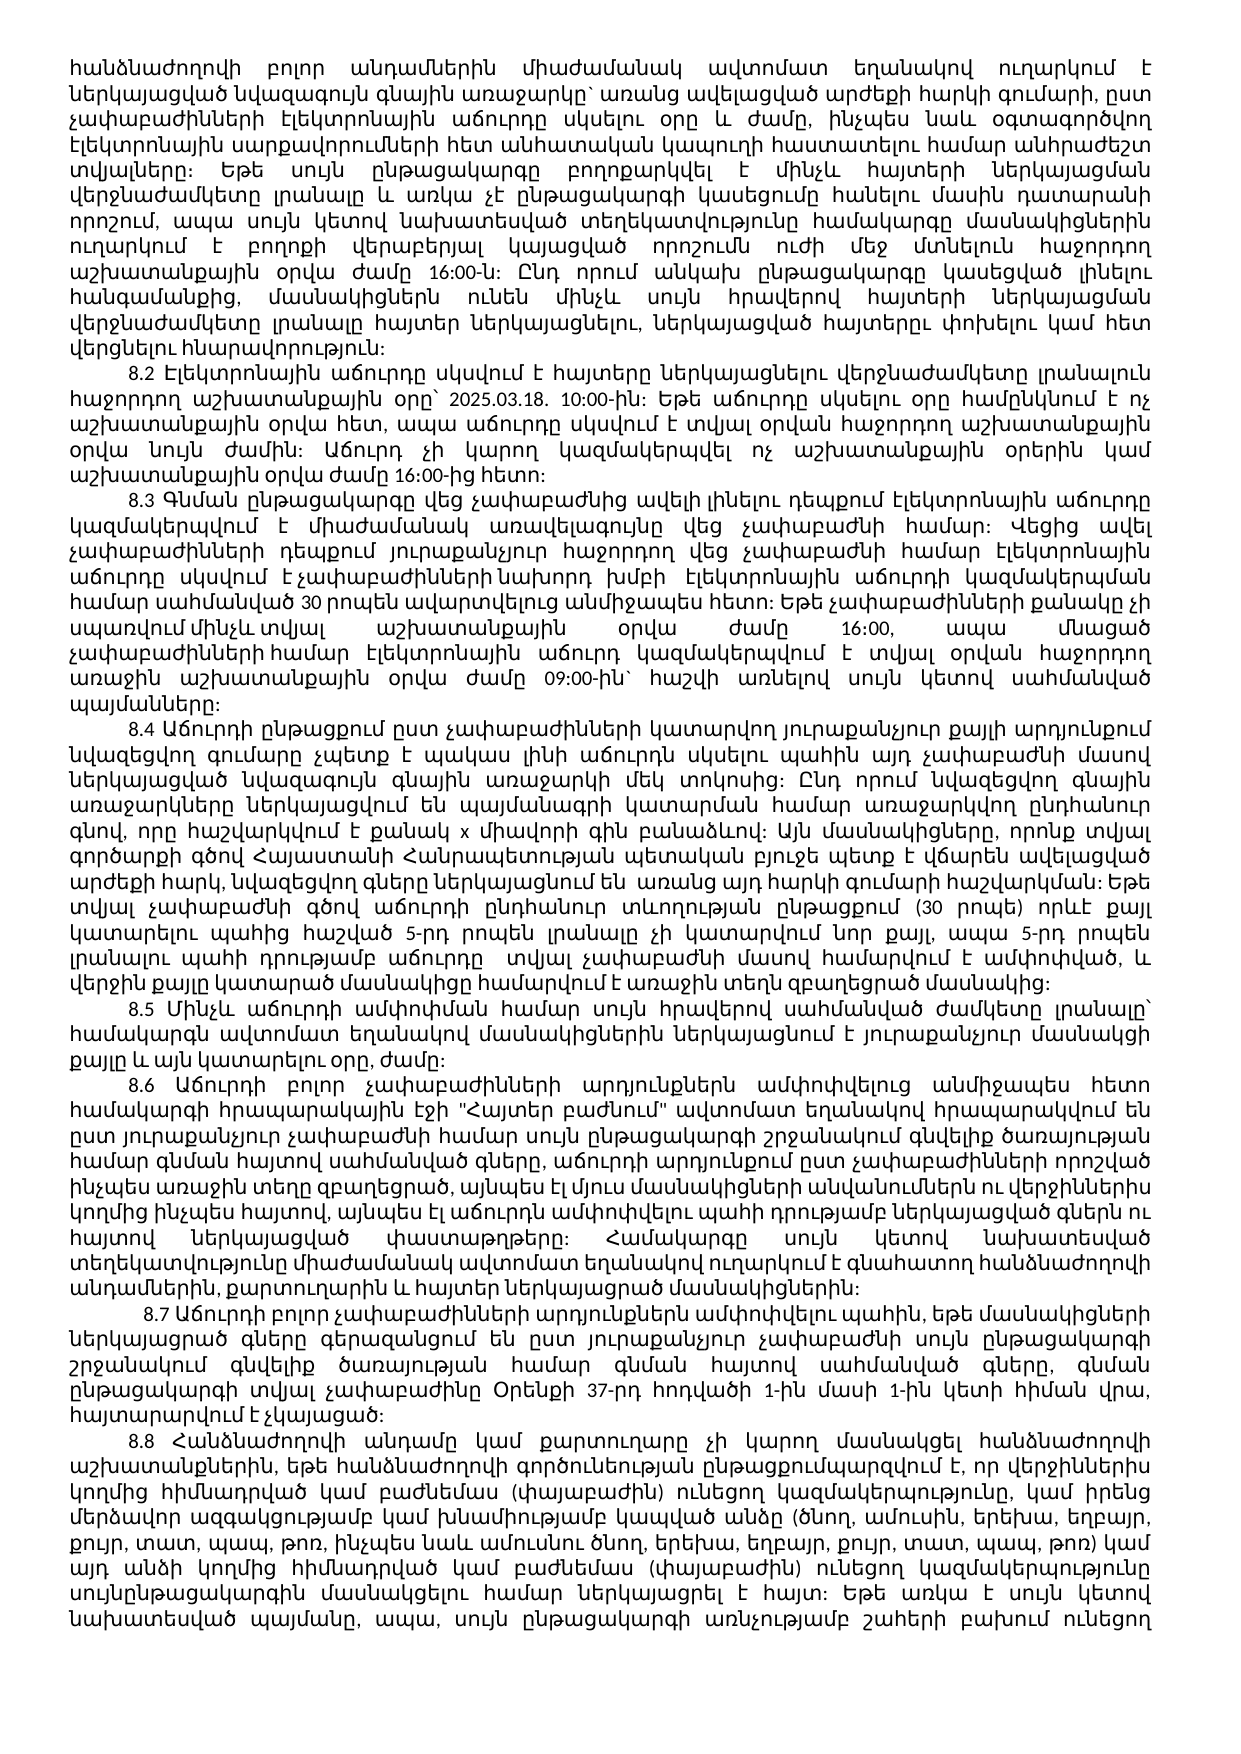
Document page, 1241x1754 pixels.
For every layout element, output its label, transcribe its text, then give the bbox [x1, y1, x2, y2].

text 8.6 Աճուրդի բոլոր չափաբաժինների արդյունքներն ամփոփվելուց անմիջապես հետո համակարգի հրապարակային էջի "Հայտեր բաժնում" ավտոմատ եղանակով հրապարակվում են ըստ յուրաքանչյուր չափաբաժնի համար սույն ընթացակարգի շրջանակում գնվելիք ծառայության համար գնման հայտով սահմանված գները, աճուրդի արդյունքում ըստ չափաբաժինների որոշված ինչպես առաջին տեղը զբաղեցրած, այնպես էլ մյուս մասնակիցների անվանումներն ու վերջիններիս կողմից ինչպես հայտով, այնպես էլ աճուրդն ամփոփվելու պահի դրությամբ ներկայացված գներն ու հայտով ներկայացված փաստաթղթերը: Համակարգը սույն կետով նախատեսված տեղեկատվությունը միաժամանակ ավտոմատ եղանակով ուղարկում է գնահատող հանձնաժողովի անդամներին, քարտուղարին և հայտեր ներկայացրած մասնակիցներին: [69, 1072, 1152, 1301]
text 8.4 Աճուրդի ընթացքում ըստ չափաբաժինների կատարվող յուրաքանչյուր քայլի արդյունքում նվազեցվող գումարը չպետք է պակաս լինի աճուրդն սկսելու պահին այդ չափաբաժնի մասով ներկայացված նվազագույն գնային առաջարկի մեկ տոկոսից: Ընդ որում նվազեցվող գնային առաջարկները ներկայացվում են պայմանագրի կատարման համար առաջարկվող ընդհանուր գնով, որը հաշվարկվում է քանակ x միավորի գին բանաձևով: Այն մասնակիցները, որոնք տվյալ գործարքի գծով Հայաստանի Հանրապետության պետական բյուջե պետք է վճարեն ավելացված արժեքի հարկ, նվազեցվող գները ներկայացնում են առանց այդ հարկի գումարի հաշվարկման: Եթե տվյալ չափաբաժնի գծով աճուրդի ընդհանուր տևողության ընթացքում (30 րոպե) որևէ քայլ կատարելու պահից հաշված 5-րդ րոպեն լրանալը չի կատարվում նոր քայլ, ապա 5-րդ րոպեն լրանալու պահի դրությամբ աճուրդը տվյալ չափաբաժնի մասով համարվում է ամփոփված, և վերջին քայլը կատարած մասնակիցը համարվում է առաջին տեղն զբաղեցրած մասնակից: [69, 716, 1152, 996]
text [69, 1428, 1152, 1631]
text 8.7 Աճուրդի բոլոր չափաբաժինների արդյունքներն ամփոփվելու պահին, եթե մասնակիցների ներկայացրած գները գերազանցում են ըստ յուրաքանչյուր չափաբաժնի սույն ընթացակարգի շրջանակում գնվելիք ծառայության համար գնման հայտով սահմանված գները, գնման ընթացակարգի տվյալ չափաբաժինը Օրենքի 37-րդ հոդվածի 1-ին մասի 1-ին կետի հիման վրա, հայտարարվում է չկայացած: [69, 1301, 1152, 1428]
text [69, 56, 1152, 361]
text 8.2 Էլեկտրոնային աճուրդը սկսվում է հայտերը ներկայացնելու վերջնաժամկետը լրանալուն հաջորդող աշխատանքային օրը՝ 2025.03.18. 10:00 -ին: Եթե աճուրդը սկսելու օրը համընկնում է ոչ աշխատանքային օրվա հետ, ապա աճուրդը սկսվում է տվյալ օրվան հաջորդող աշխատանքային օրվա նույն ժամին: Աճուրդ չի կարող կազմակերպվել ոչ աշխատանքային օրերին կամ աշխատանքային օրվա ժամը 16։00-ից հետո: [69, 361, 1152, 488]
text 8.5 Մինչև աճուրդի ամփոփման համար սույն հրավերով սահմանված ժամկետը լրանալը՝ համակարգն ավտոմատ եղանակով մասնակիցներին ներկայացնում է յուրաքանչյուր մասնակցի քայլը և այն կատարելու օրը, ժամը: [69, 996, 1152, 1072]
text 8.3 Գնման ընթացակարգը վեց չափաբաժնից ավելի լինելու դեպքում էլեկտրոնային աճուրդը կազմակերպվում է միաժամանակ առավելագույնը վեց չափաբաժնի համար: Վեցից ավել չափաբաժինների դեպքում յուրաքանչյուր հաջորդող վեց չափաբաժնի համար էլեկտրոնային աճուրդը սկսվում է չափաբաժինների նախորդ խմբի էլեկտրոնային աճուրդի կազմակերպման համար սահմանված 30 րոպեն ավարտվելուց անմիջապես հետո: Եթե չափաբաժինների քանակը չի սպառվում մինչև տվյալ աշխատանքային օրվա ժամը 16։00, ապա մնացած չափաբաժինների համար էլեկտրոնային աճուրդ կազմակերպվում է տվյալ օրվան հաջորդող առաջին աշխատանքային օրվա ժամը 09:00-ին` հաշվի առնելով սույն կետով սահմանված պայմանները: [69, 488, 1152, 716]
